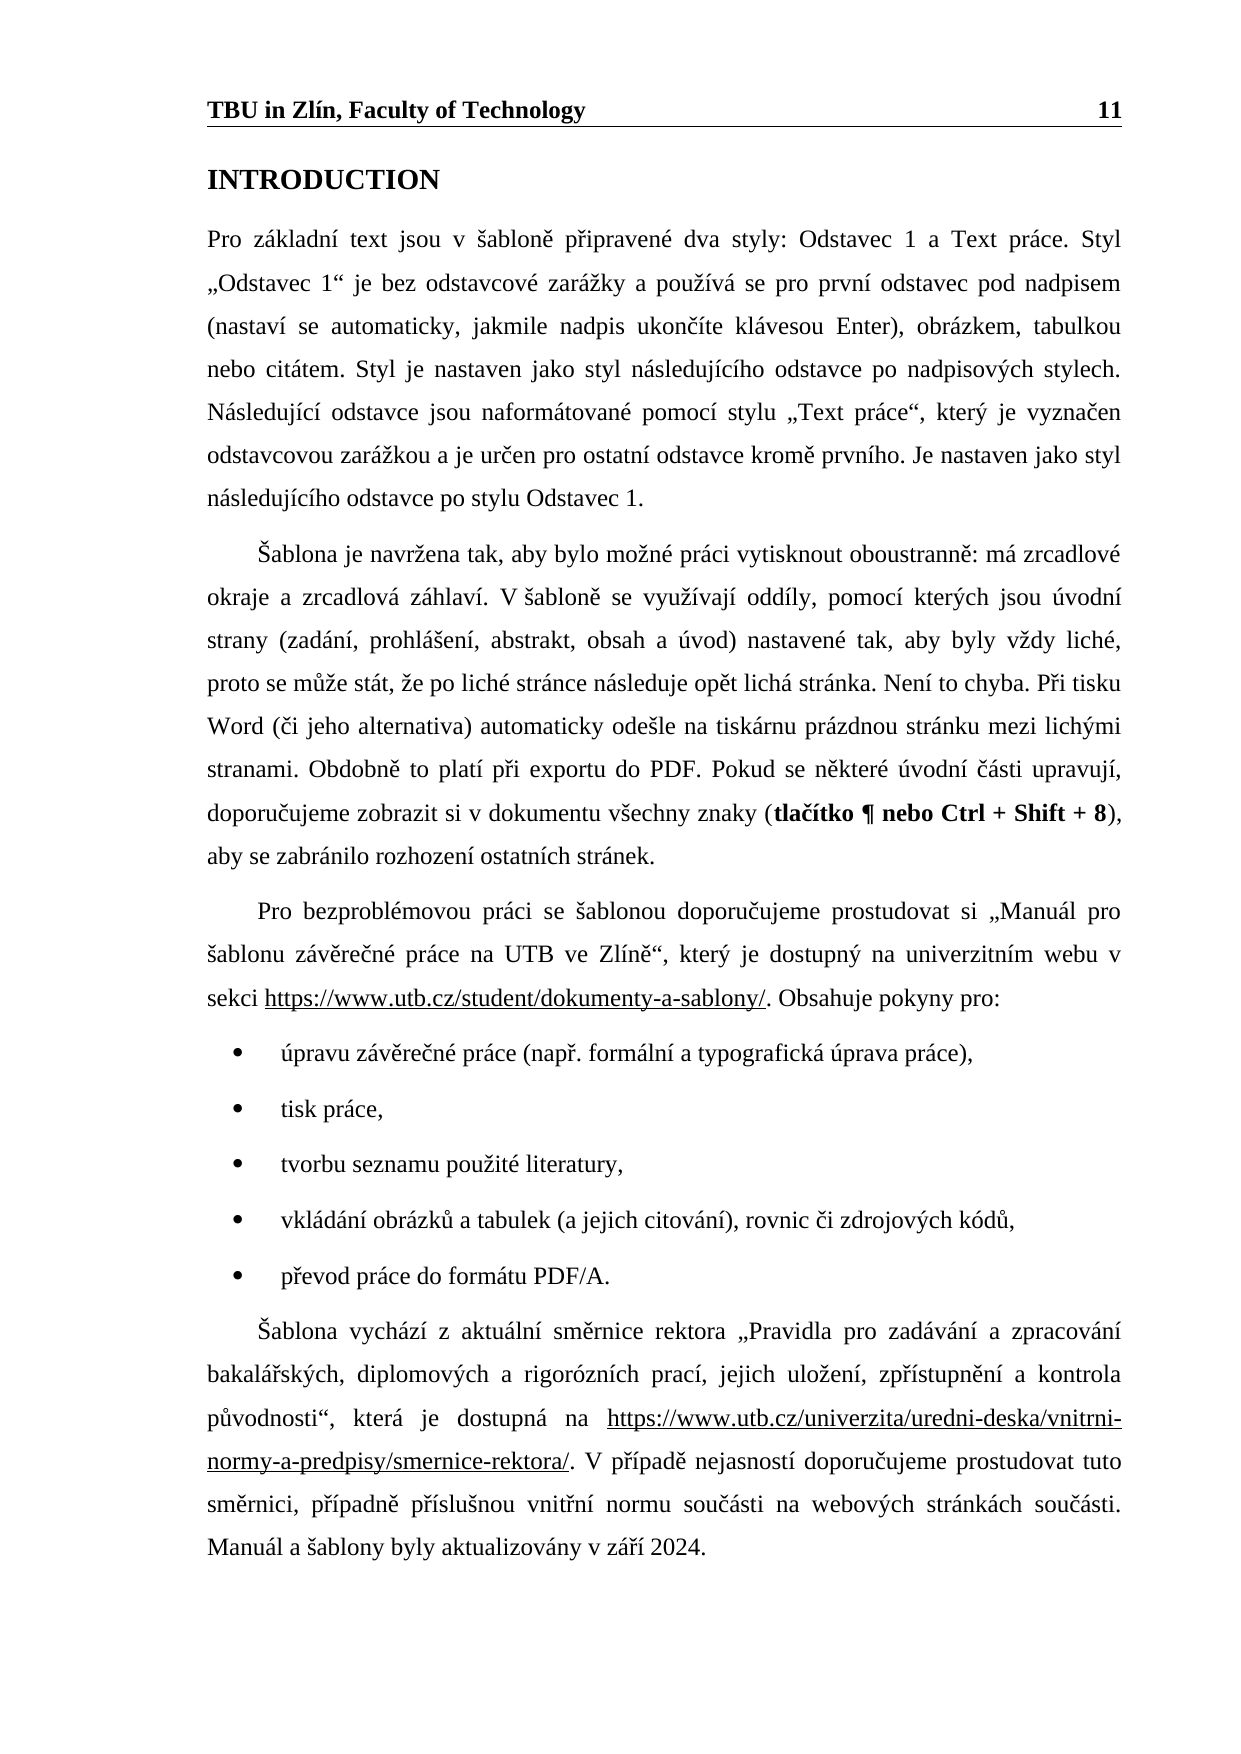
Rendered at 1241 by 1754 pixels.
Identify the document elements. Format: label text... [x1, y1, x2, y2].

list úpravu závěrečné práce (např. formální a typografická úprava práce), [233, 1038, 1122, 1067]
list tvorbu seznamu použité literatury, [233, 1149, 1122, 1178]
list tisk práce, [233, 1094, 1122, 1123]
text Introduction [207, 162, 1122, 195]
list převod práce do formátu PDF/A. [233, 1261, 1122, 1289]
text Šablona vychází z aktuální směrnice rektora „Pravidla pro zadávání a zpracování bakalářských, diplomových a rigorózních prací, jejich uložení, zpřístupnění a kontrola původnosti“, která je dostupná na https://www.utb.cz/univerzita/uredni-deska/vnitrni-normy-a-predpisy/smernice-rektora/. V případě nejasností doporučujeme prostudovat tuto směrnici, případně příslušnou vnitřní normu součásti na webových stránkách součásti. Manuál a šablony byly aktualizovány v září 2024. [207, 1316, 1122, 1561]
text Pro bezproblémovou práci se šablonou doporučujeme prostudovat si „Manuál pro šablonu závěrečné práce na UTB ve Zlíně“, který je dostupný na univerzitním webu v sekci https://www.utb.cz/student/dokumenty-a-sablony/. Obsahuje pokyny pro: [207, 896, 1122, 1011]
list vkládání obrázků a tabulek (a jejich citování), rovnic či zdrojových kódů, [233, 1205, 1122, 1234]
text Pro základní text jsou v šabloně připravené dva styly: Odstavec 1 a Text práce. Styl „Odstavec 1“ je bez odstavcové zarážky a používá se pro první odstavec pod nadpisem (nastaví se automaticky, jakmile nadpis ukončíte klávesou Enter), obrázkem, tabulkou nebo citátem. Styl je nastaven jako styl následujícího odstavce po nadpisových stylech. Následující odstavce jsou naformátované pomocí stylu „Text práce“, který je vyznačen odstavcovou zarážkou a je určen pro ostatní odstavce kromě prvního. Je nastaven jako styl následujícího odstavce po stylu Odstavec 1. [207, 224, 1122, 512]
text Šablona je navržena tak, aby bylo možné práci vytisknout oboustranně: má zrcadlové okraje a zrcadlová záhlaví. V šabloně se využívají oddíly, pomocí kterých jsou úvodní strany (zadání, prohlášení, abstrakt, obsah a úvod) nastavené tak, aby byly vždy liché, proto se může stát, že po liché stránce následuje opět lichá stránka. Není to chyba. Při tisku Word (či jeho alternativa) automaticky odešle na tiskárnu prázdnou stránku mezi lichými stranami. Obdobně to platí při exportu do PDF. Pokud se některé úvodní části upravují, doporučujeme zobrazit si v dokumentu všechny znaky (tlačítko ¶ nebo Ctrl + Shift + 8), aby se zabránilo rozhození ostatních stránek. [207, 539, 1122, 869]
